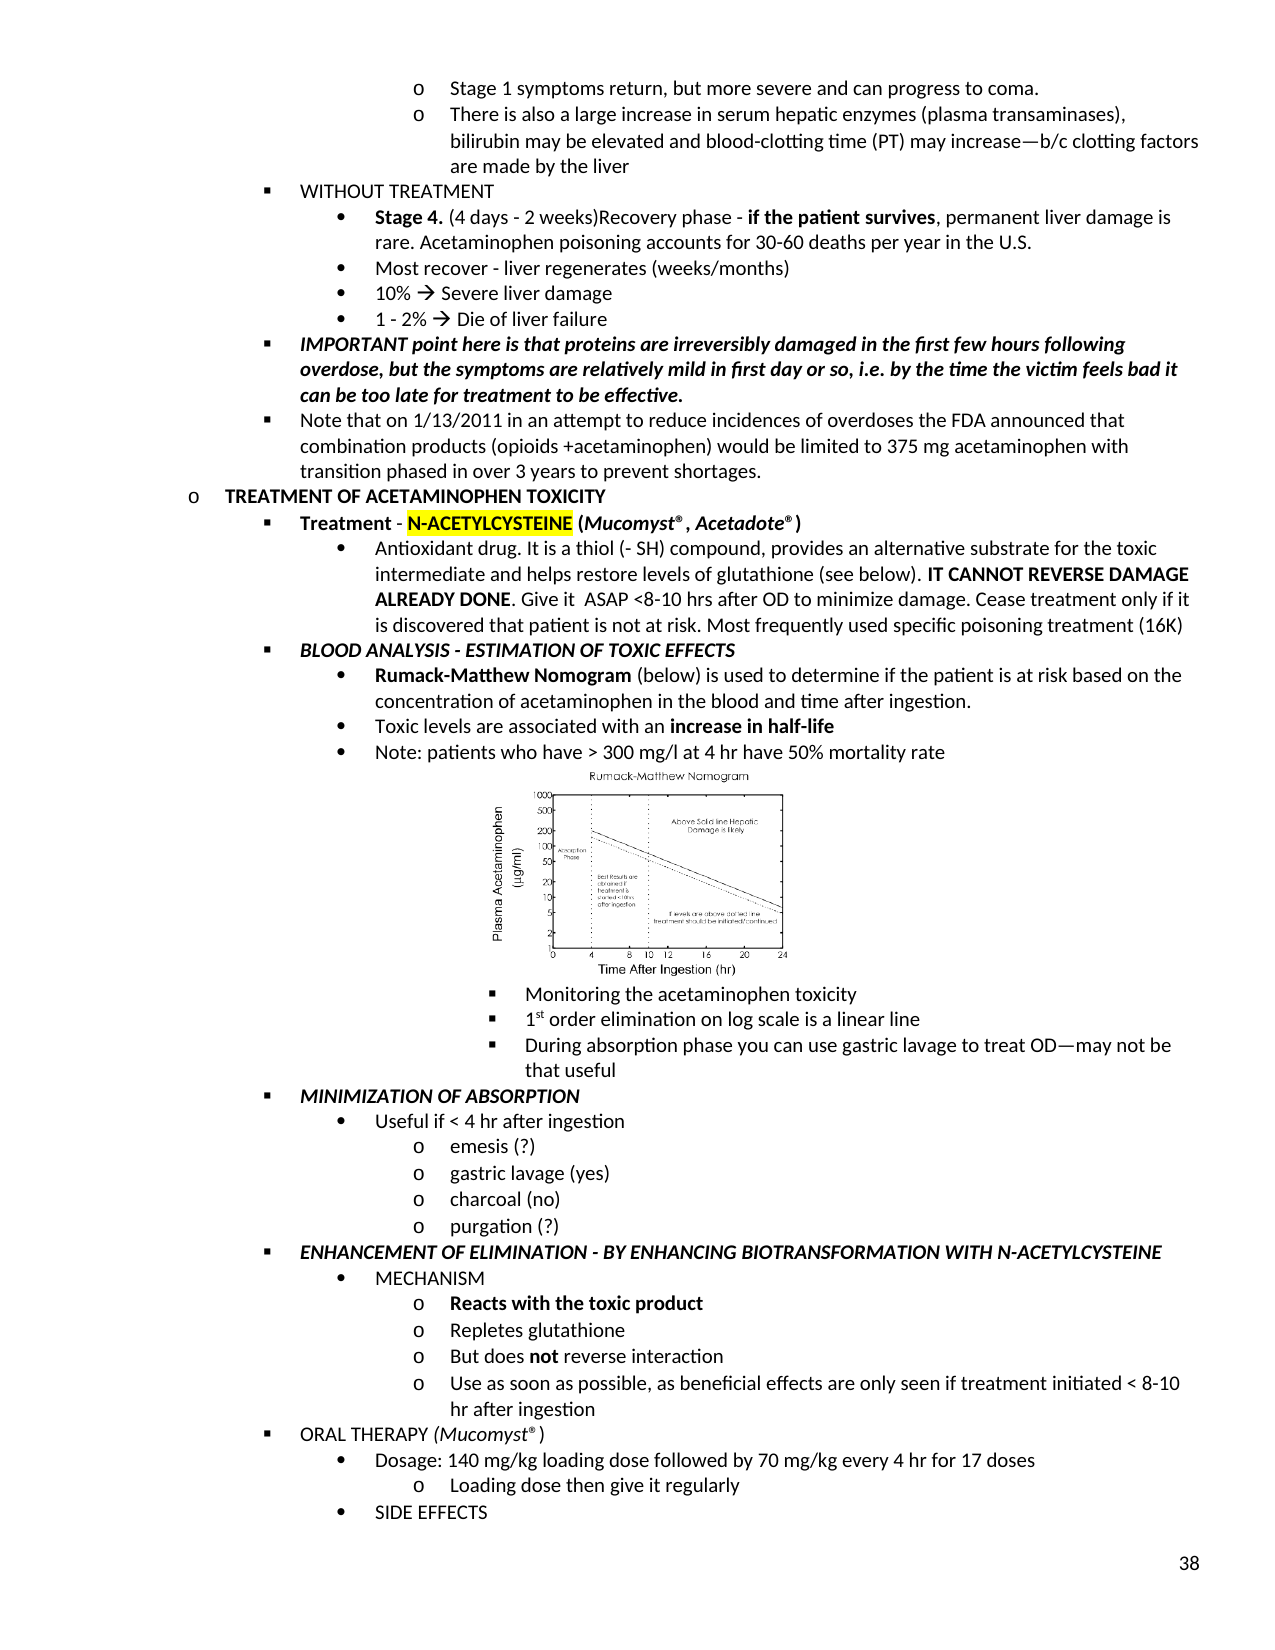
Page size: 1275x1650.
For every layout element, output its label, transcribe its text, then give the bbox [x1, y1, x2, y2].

list There is also a large increase in serum hepatic enzymes (plasma transaminases), bilirubin may be elevated and blood-clotting time (PT) may increase—b/c clotting factors are made by the liver [412, 101, 1200, 179]
list Rumack-Matthew Nomogram (below) is used to determine if the patient is at risk based on the concentration of acetaminophen in the blood and time after ingestion. [337, 663, 1200, 713]
list Useful if < 4 hr after ingestion [337, 1108, 1200, 1134]
list Treatment - N-ACETYLCYSTEINE (Mucomyst®, Acetadote®) [262, 510, 407, 536]
list Repletes glutathione [412, 1317, 1200, 1343]
list Treatment - N-ACETYLCYSTEINE (Mucomyst®, Acetadote®) [573, 510, 1200, 536]
list Antioxidant drug. It is a thiol (- SH) compound, provides an alternative substrate for the toxic intermediate and helps restore levels of glutathione (see below). IT CANNOT REVERSE DAMAGE ALREADY DONE. Give it ASAP <8-10 hrs after OD to minimize damage. Cease treatment only if it is discovered that patient is not at risk. Most frequently used specific poisoning treatment (16K) [337, 536, 1200, 637]
list WITHOUT TREATMENT [262, 179, 1200, 204]
list ORAL THERAPY (Mucomyst®) [262, 1422, 1200, 1447]
list emesis (?) [412, 1134, 1200, 1160]
list Monitoring the acetaminophen toxicity [487, 981, 1200, 1007]
list ENHANCEMENT OF ELIMINATION - BY ENHANCING BIOTRANSFORMATION WITH N-ACETYLCYSTEINE [262, 1239, 1200, 1265]
list Dosage: 140 mg/kg loading dose followed by 70 mg/kg every 4 hr for 17 doses [337, 1447, 1200, 1472]
list Note: patients who have > 300 mg/l at 4 hr have 50% mortality rate [337, 739, 1200, 764]
list Stage 1 symptoms return, but more severe and can progress to coma. [412, 75, 1200, 101]
list 10% Severe liver damage [337, 280, 1200, 306]
list SIDE EFFECTS [337, 1499, 1200, 1524]
list charcoal (no) [412, 1187, 1200, 1213]
list Use as soon as possible, as beneficial effects are only seen if treatment initiated < 8-10 hr after ingestion [412, 1370, 1200, 1422]
list Most recover - liver regenerates (weeks/months) [337, 255, 1200, 280]
list MINIMIZATION OF ABSORPTION [262, 1083, 1200, 1108]
list Stage 4. (4 days - 2 weeks) Recovery phase - if the patient survives, permanent liver damage is rare. Acetaminophen poisoning accounts for 30-60 deaths per year in the U.S. [337, 204, 1200, 255]
list But does not reverse interaction [412, 1343, 1200, 1370]
list TREATMENT OF ACETAMINOPHEN TOXICITY [187, 484, 1200, 510]
list gastric lavage (yes) [412, 1160, 1200, 1187]
list MECHANISM [337, 1265, 1200, 1290]
list Reacts with the toxic product [412, 1290, 1200, 1317]
list 1st order elimination on log scale is a linear line [487, 1007, 1200, 1032]
list 1 - 2% Die of liver failure [337, 306, 1200, 331]
list BLOOD ANALYSIS - ESTIMATION OF TOXIC EFFECTS [262, 637, 1200, 663]
list purgation (?) [412, 1213, 1200, 1239]
list During absorption phase you can use gastric lavage to treat OD—may not be that useful [487, 1032, 1200, 1083]
list Toxic levels are associated with an increase in half-life [337, 713, 1200, 739]
list IMPORTANT point here is that proteins are irreversibly damaged in the first few hours following overdose, but the symptoms are relatively mild in first day or so, i.e. by the time the victim feels bad it can be too late for treatment to be effective. [262, 331, 1200, 407]
list Loading dose then give it regularly [412, 1472, 1200, 1499]
picture [486, 764, 789, 982]
list Note that on 1/13/2011 in an attempt to reduce incidences of overdoses the FDA announced that combination products (opioids +acetaminophen) would be limited to 375 mg acetaminophen with transition phased in over 3 years to prevent shortages. [262, 407, 1200, 484]
